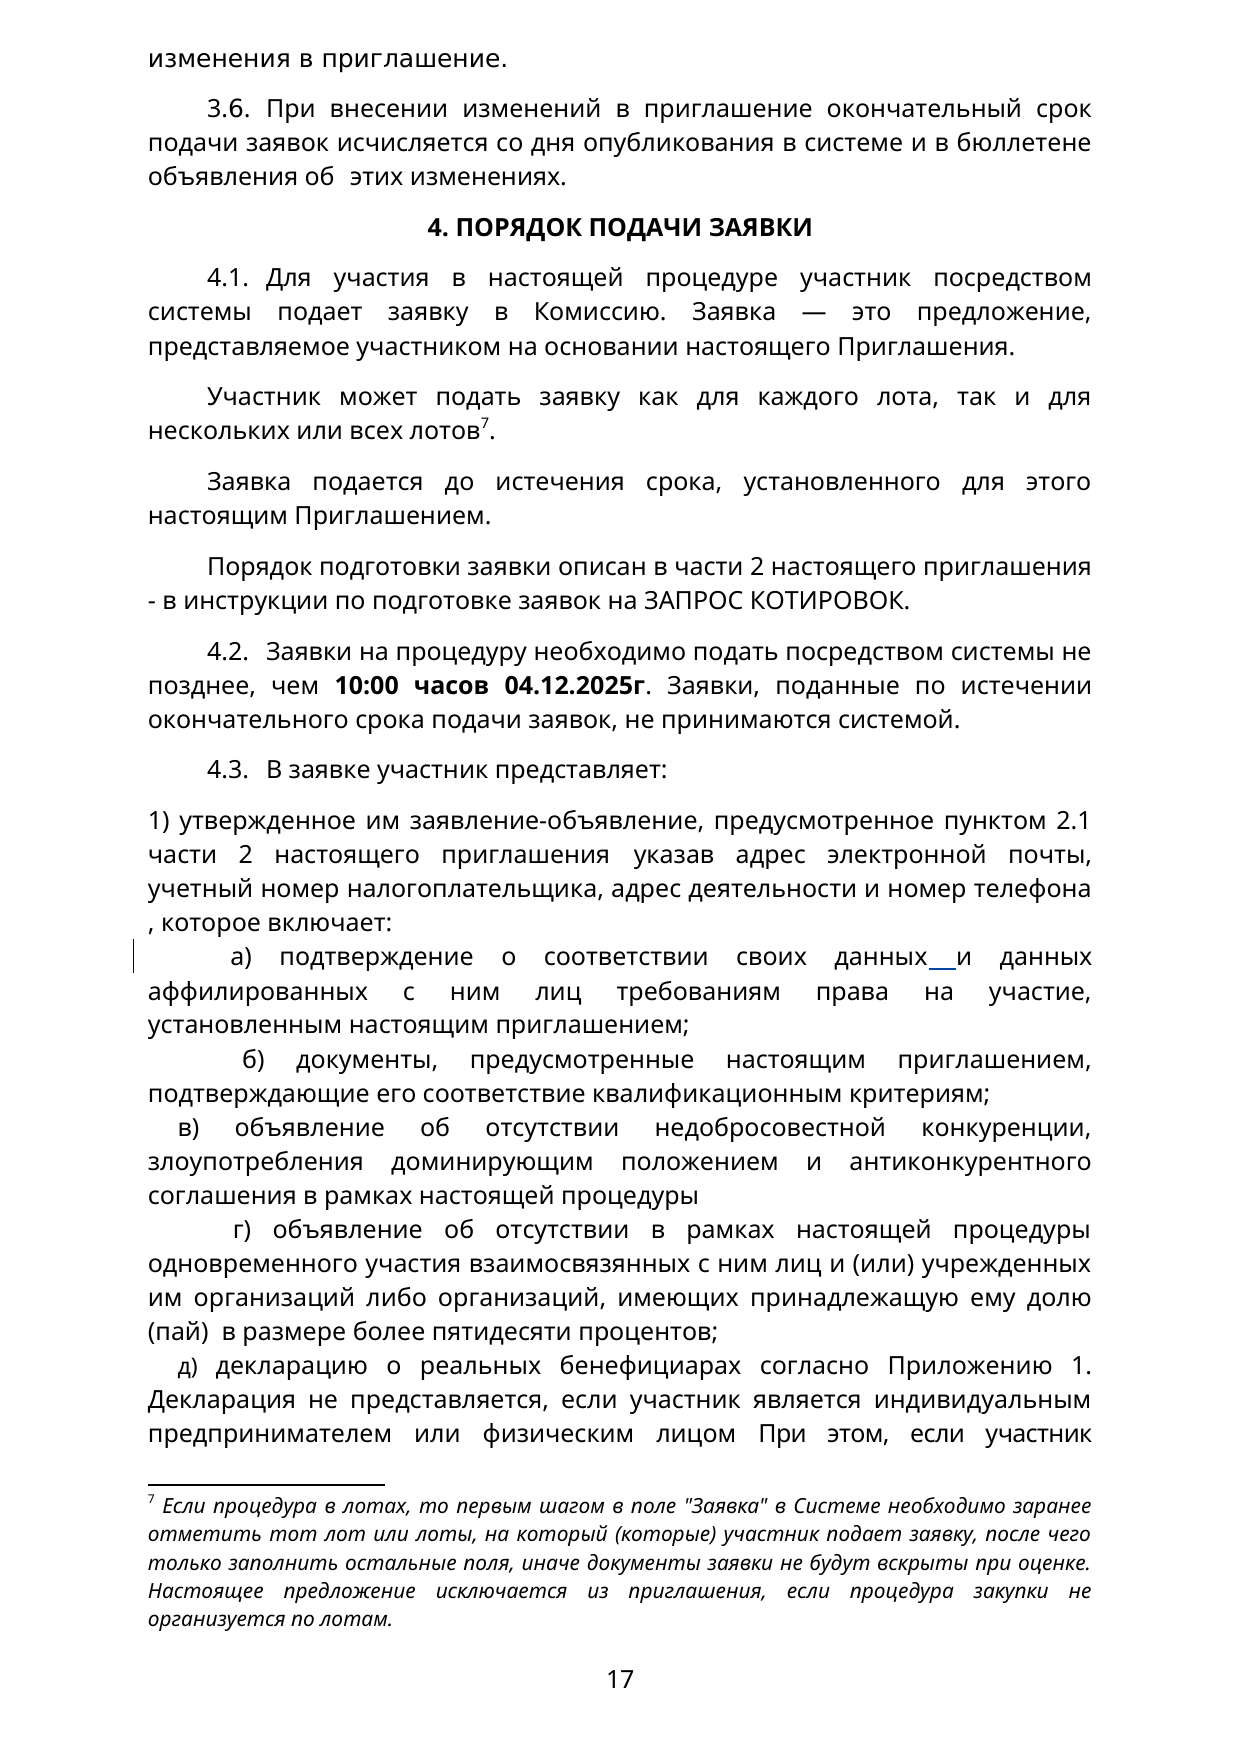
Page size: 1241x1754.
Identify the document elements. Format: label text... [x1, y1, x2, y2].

text Заявка подается до истечения срока, установленного для этого настоящим Приглашением. [148, 464, 1092, 532]
text б) документы, предусмотренные настоящим приглашением, подтверждающие его соответствие квалификационным критериям; [148, 1041, 1092, 1109]
text 1) утвержденное им заявление-объявление, предусмотренное пунктом 2.1 части 2 настоящего приглашения указав адрес электронной почты, учетный номер налогоплательщика, адрес деятельности и номер телефона , которое включает: [148, 803, 1092, 939]
text 4.1. Для участия в настоящей процедуре участник посредством системы подает заявку в Комиссию. Заявка — это предложение, представляемое участником на основании настоящего Приглашения. [148, 260, 1092, 362]
text а) подтверждение о соответствии своих данныхи данных аффилированных с ним лиц требованиям права на участие, установленным настоящим приглашением; [148, 939, 1092, 1041]
text 4.3. В заявке участник представляет: [148, 752, 1092, 786]
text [148, 1348, 1092, 1450]
text г) объявление об отсутствии в рамках настоящей процедуры одновременного участия взаимосвязянных с ним лиц и (или) учрежденных им организаций либо организаций, имеющих принадлежащую ему долю (пай) в размере более пятидесяти процентов; [148, 1212, 1092, 1348]
text Порядок подготовки заявки описан в части 2 настоящего приглашения - в инструкции по подготовке заявок на ЗАПРОС КОТИРОВОК. [148, 548, 1092, 617]
text 3.6. При внесении изменений в приглашение окончательный срок подачи заявок исчисляется со дня опубликования в системе и в бюллетене объявления об этих изменениях. [148, 90, 1092, 193]
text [148, 44, 1092, 73]
text в) объявление об отсутствии недобросовестной конкуренции, злоупотребления доминирующим положением и антиконкурентного соглашения в рамках настоящей процедуры [148, 1109, 1092, 1212]
text 4. ПОРЯДОК ПОДАЧИ ЗАЯВКИ [148, 209, 1092, 243]
text Участник может подать заявку как для каждого лота, так и для нескольких или всех лотов7. [148, 379, 1092, 447]
text 4.2. Заявки на процедуру необходимо подать посредством системы не позднее, чем 10:00 часов 04.12.2025г. Заявки, поданные по истечении окончательного срока подачи заявок, не принимаются системой. [148, 633, 1092, 735]
